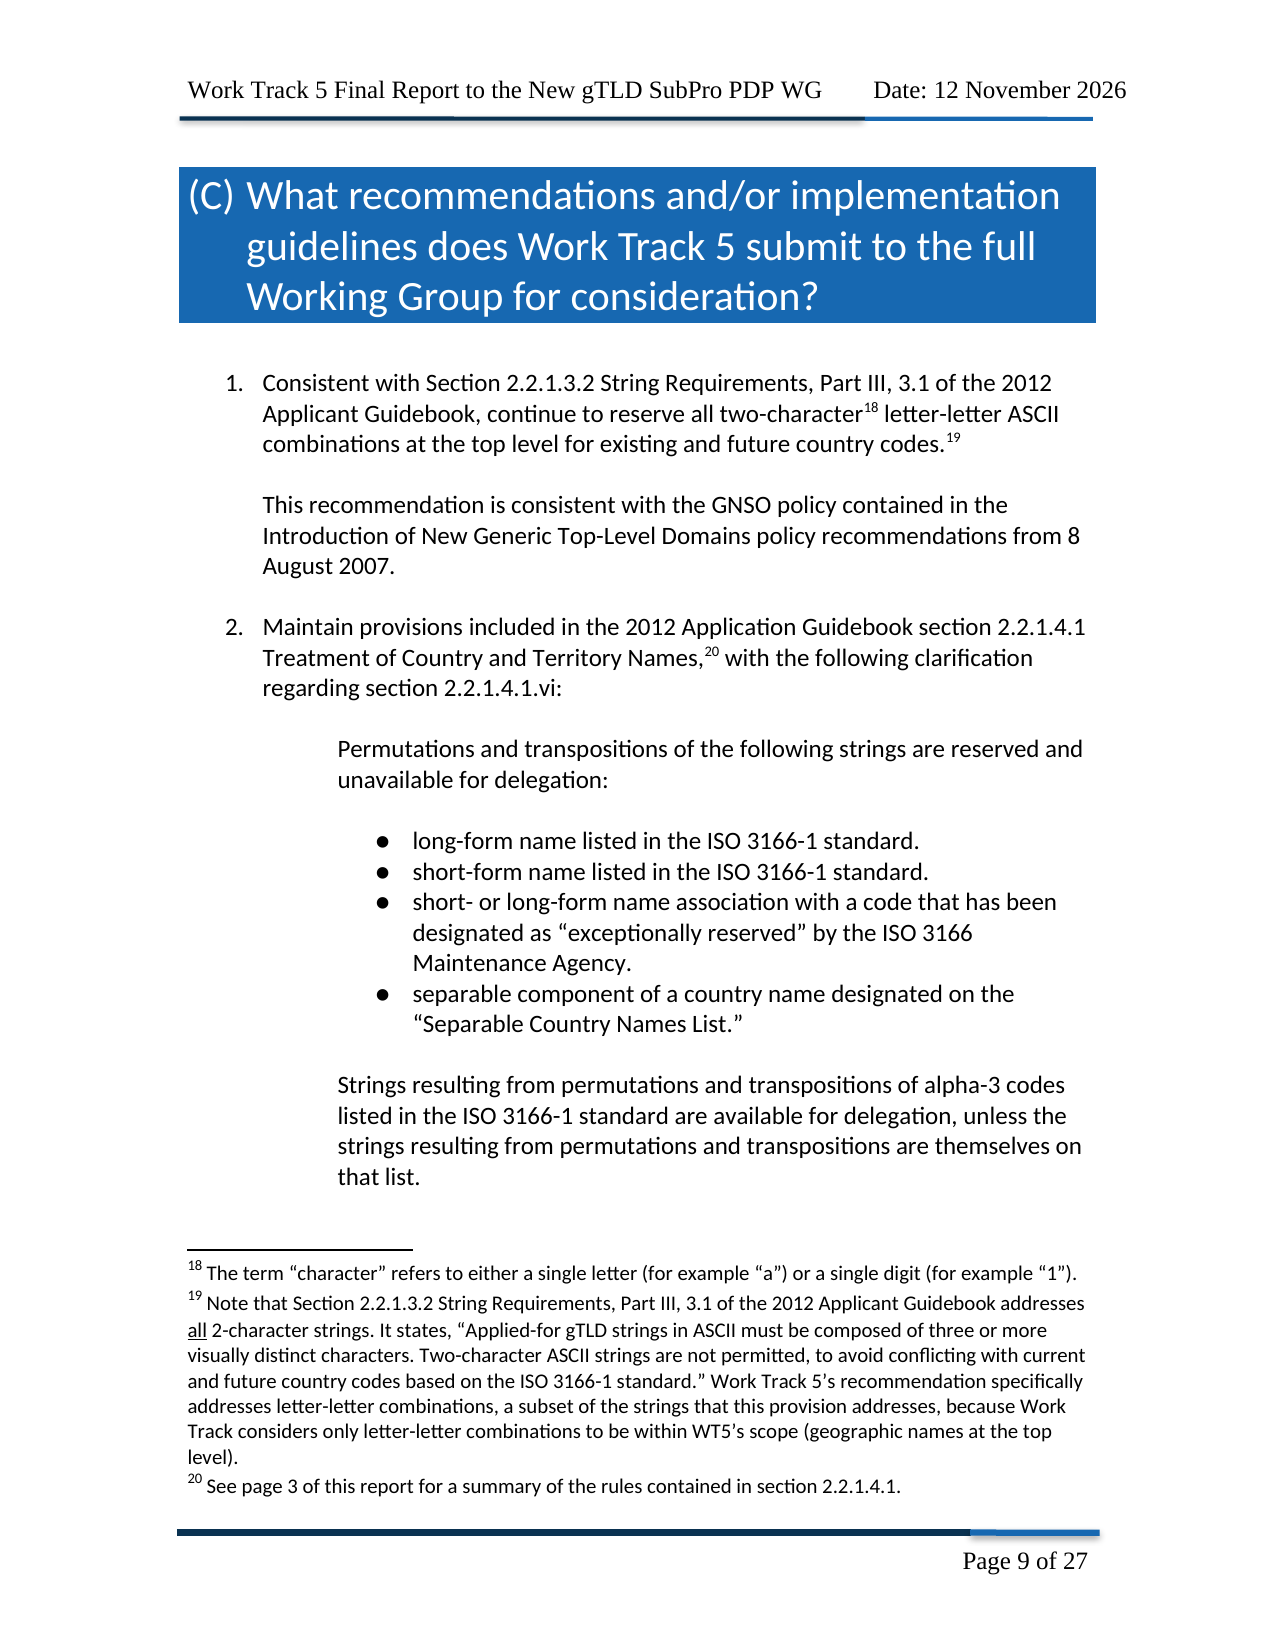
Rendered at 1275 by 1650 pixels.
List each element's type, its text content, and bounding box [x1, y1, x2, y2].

list short-form name listed in the ISO 3166-1 standard. [375, 856, 1088, 886]
list long-form name listed in the ISO 3166-1 standard. [375, 825, 1088, 856]
list separable component of a country name designated on the “Separable Country Names List.” [375, 978, 1088, 1039]
text This recommendation is consistent with the GNSO policy contained in the Introduction of New Generic Top-Level Domains policy recommendations from 8 August 2007. [262, 489, 1088, 581]
text Strings resulting from permutations and transpositions of alpha-3 codes listed in the ISO 3166-1 standard are available for delegation, unless the strings resulting from permutations and transpositions are themselves on that list. [337, 1069, 1088, 1191]
subtitle What recommendations and/or implementation guidelines does Work Track 5 submit to the full Working Group for consideration? [179, 167, 1096, 323]
list Consistent with Section 2.2.1.3.2 String Requirements, Part III, 3.1 of the 2012 Applicant Guidebook, continue to reserve all two-character letter-letter ASCII combinations at the top level for existing and future country codes. [225, 367, 1088, 459]
list short- or long-form name association with a code that has been designated as “exceptionally reserved” by the ISO 3166 Maintenance Agency. [375, 886, 1088, 978]
text Permutations and transpositions of the following strings are reserved and unavailable for delegation: [337, 734, 1088, 795]
list Maintain provisions included in the 2012 Application Guidebook section 2.2.1.4.1 Treatment of Country and Territory Names, with the following clarification regarding section 2.2.1.4.1.vi: [225, 612, 1088, 703]
